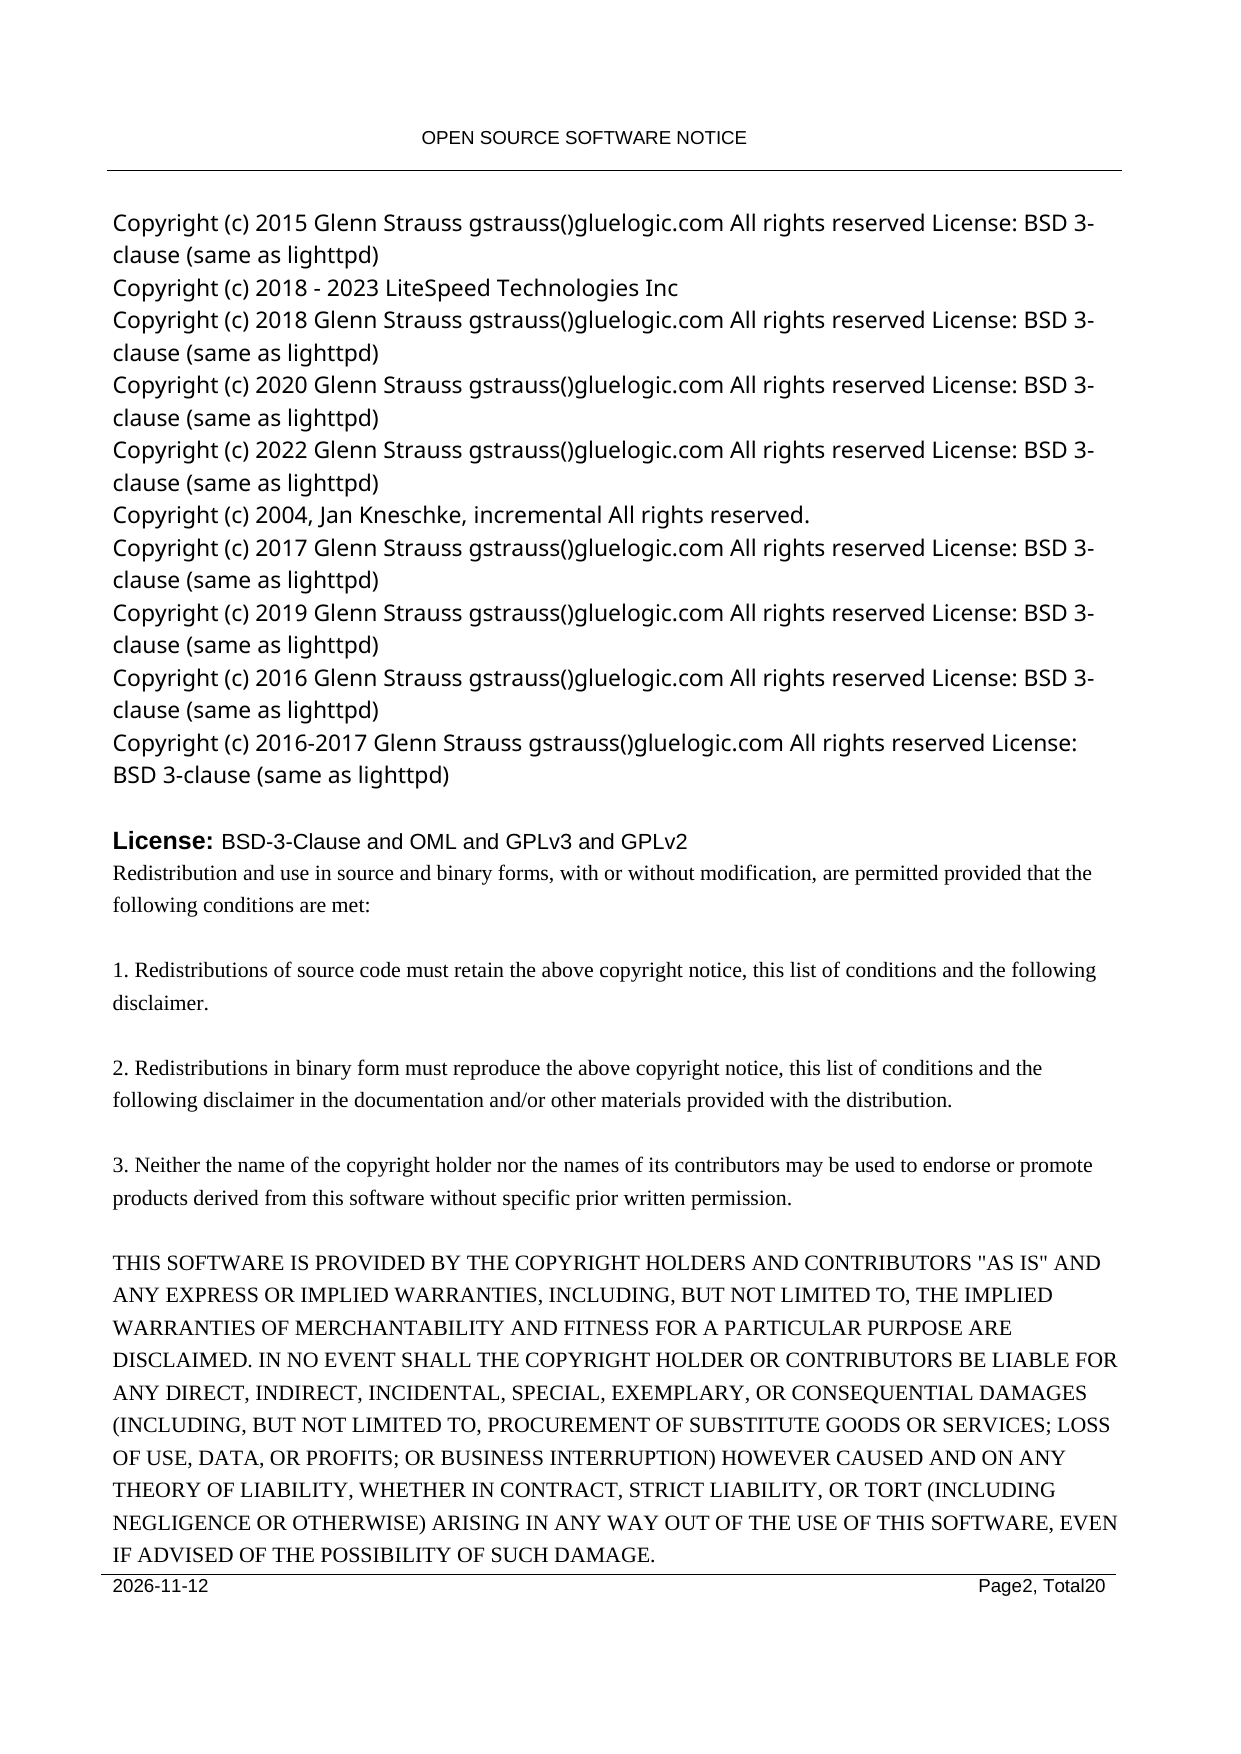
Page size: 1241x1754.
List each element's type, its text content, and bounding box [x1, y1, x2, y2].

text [112, 206, 1128, 824]
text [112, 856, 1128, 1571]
text License: BSD-3-Clause and OML and GPLv3 and GPLv2 [112, 824, 1128, 856]
